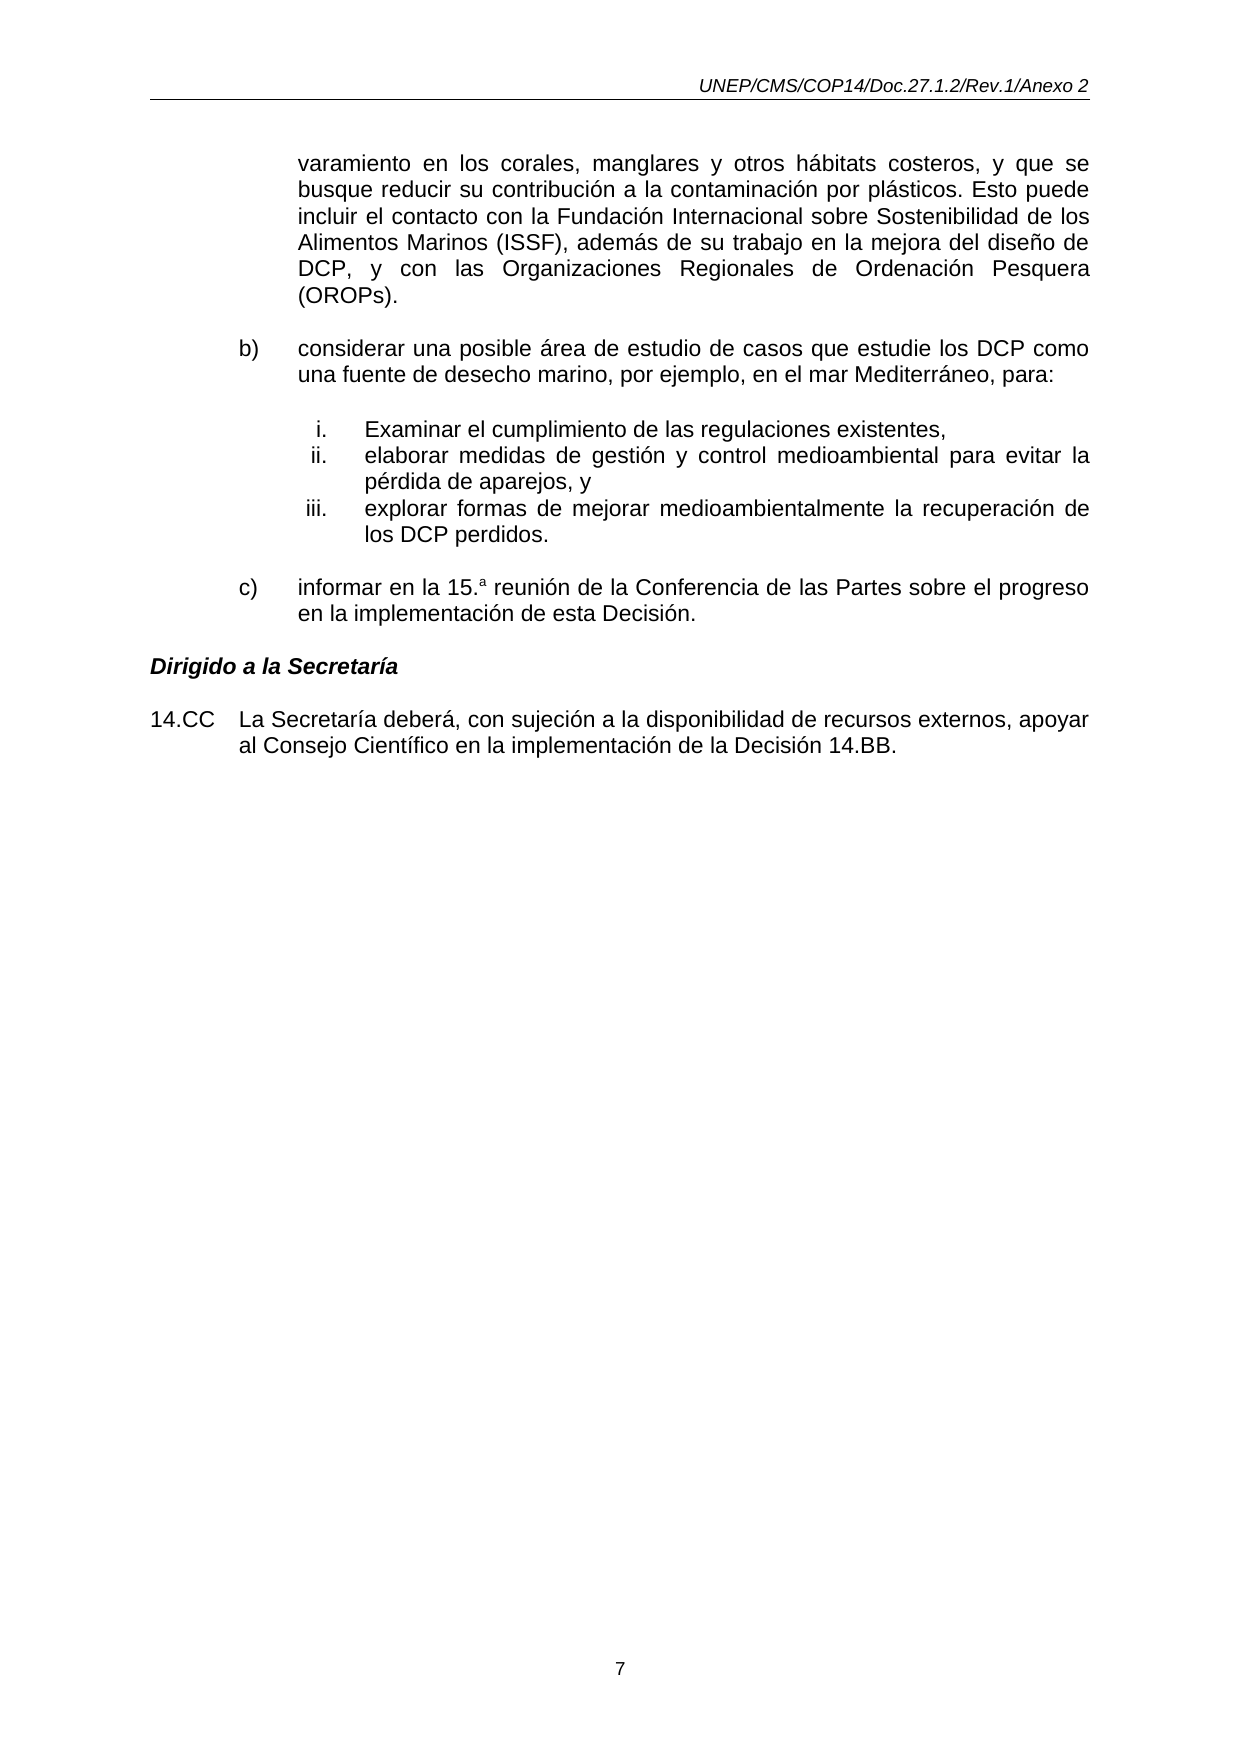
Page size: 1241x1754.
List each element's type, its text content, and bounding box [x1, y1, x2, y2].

list explorar formas de mejorar medioambientalmente la recuperación de los DCP perdidos. [327, 495, 1090, 547]
text 14.CC La Secretaría deberá, con sujeción a la disponibilidad de recursos externos, apoyar al Consejo Científico en la implementación de la Decisión 14.BB. [150, 706, 1090, 758]
list elaborar medidas de gestión y control medioambiental para evitar la pérdida de aparejos, y [327, 442, 1090, 495]
list considerar una posible área de estudio de casos que estudie los DCP como una fuente de desecho marino, por ejemplo, en el mar Mediterráneo, para: [239, 334, 1090, 387]
text Dirigido a la Secretaría [150, 653, 1090, 679]
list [239, 150, 1090, 308]
list Examinar el cumplimiento de las regulaciones existentes, [327, 416, 1090, 442]
list informar en la 15.a reunión de la Conferencia de las Partes sobre el progreso en la implementación de esta Decisión. [239, 574, 1090, 626]
